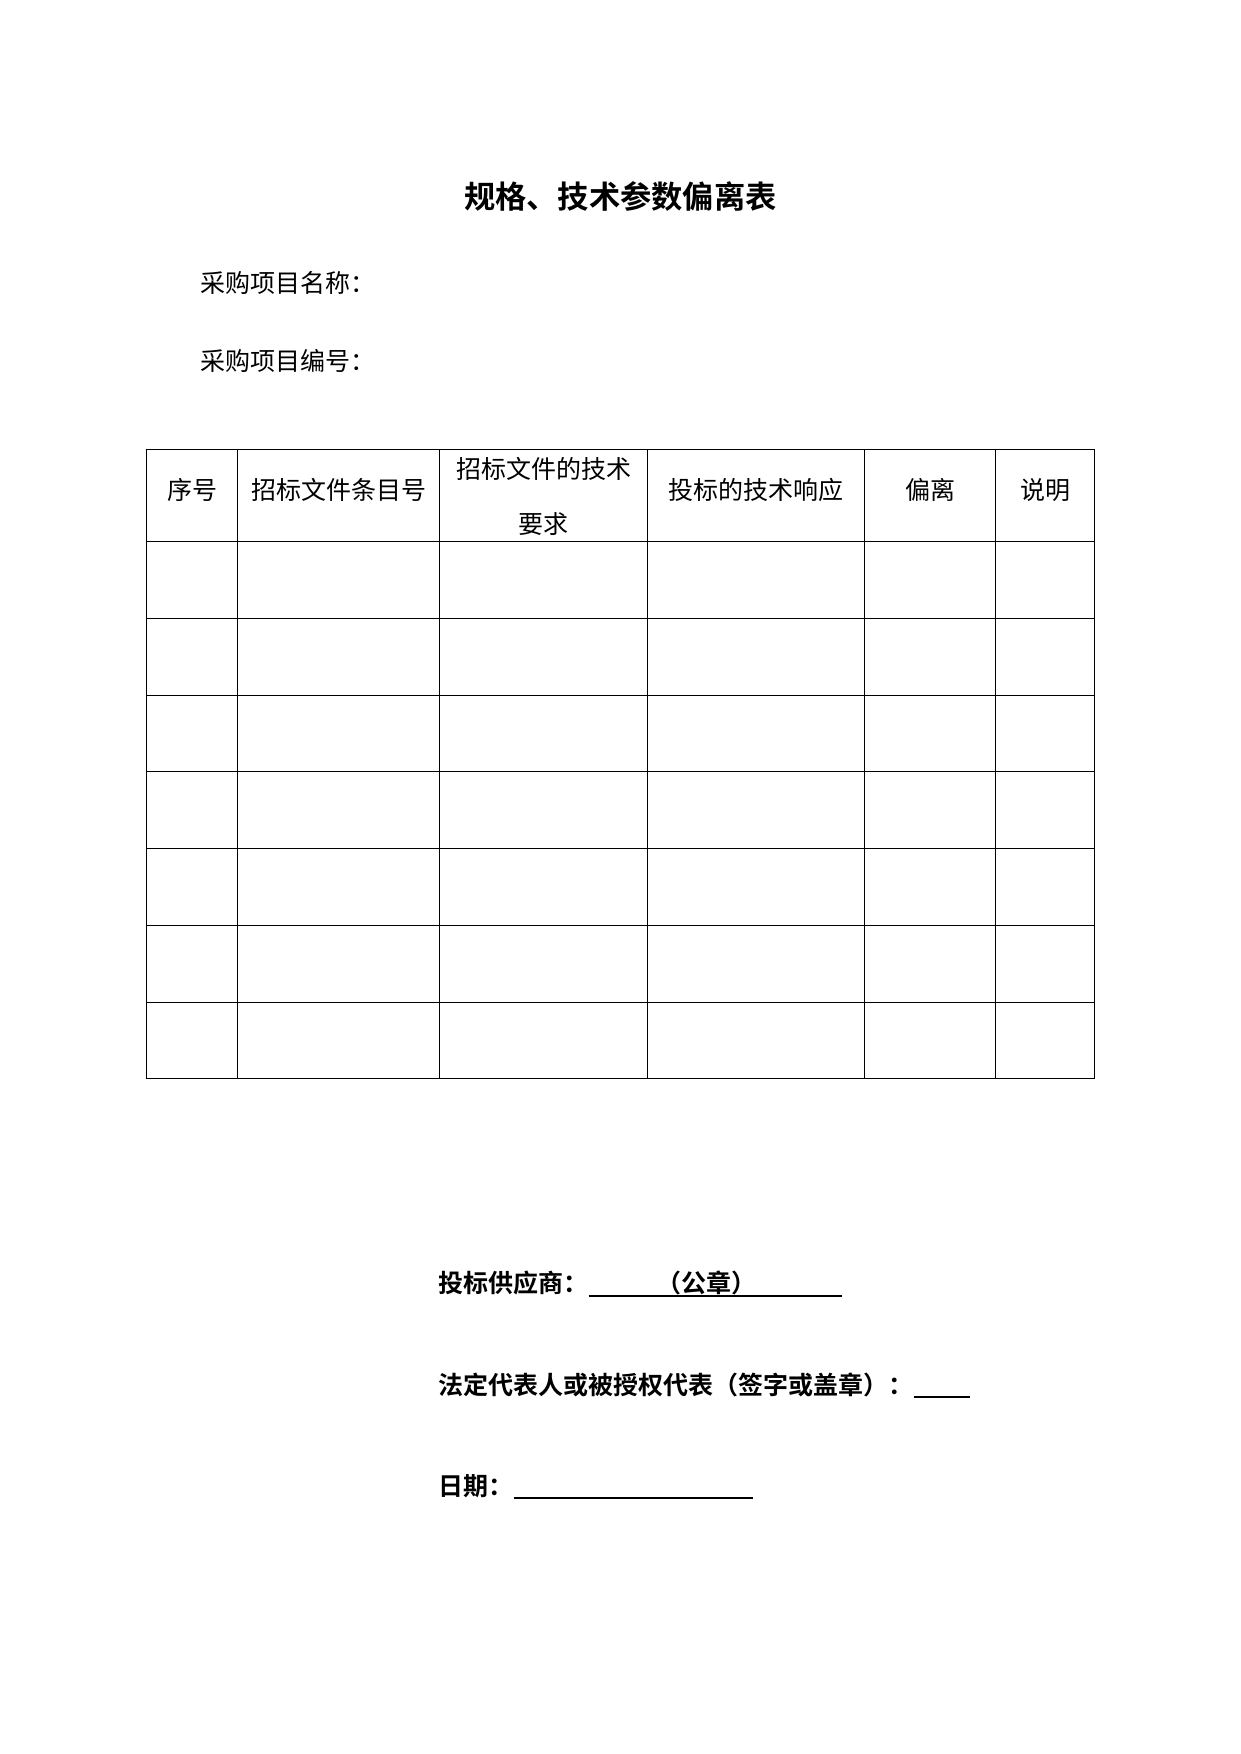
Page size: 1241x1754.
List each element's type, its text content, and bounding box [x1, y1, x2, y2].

table_cell [440, 1003, 647, 1078]
table_cell [238, 772, 439, 848]
table_cell [147, 542, 237, 618]
table_cell [996, 1003, 1094, 1078]
table_cell [648, 696, 864, 771]
table_cell [996, 772, 1094, 848]
table_cell [648, 619, 864, 694]
table_header 说明 [996, 450, 1094, 541]
table_cell [147, 696, 237, 771]
table_cell [865, 926, 995, 1002]
table_cell [996, 542, 1094, 618]
text 法定代表人或被授权代表（签字或盖章）： [187, 1351, 1069, 1416]
text 日期： [187, 1452, 1053, 1517]
table_cell [238, 849, 439, 925]
table_cell [238, 619, 439, 694]
table_header 投标的技术响应 [648, 450, 864, 541]
table_cell [648, 1003, 864, 1078]
table_cell [440, 619, 647, 694]
table_cell [996, 849, 1094, 925]
table_cell [865, 1003, 995, 1078]
table_header 序号 [147, 450, 237, 541]
text 投标供应商： （公章） [187, 1249, 1069, 1314]
table_cell [648, 849, 864, 925]
table_header 招标文件条目号 [238, 450, 439, 541]
table_cell [865, 696, 995, 771]
table_cell [865, 849, 995, 925]
text 采购项目名称： [187, 249, 1053, 314]
table_cell [147, 926, 237, 1002]
table_cell [147, 619, 237, 694]
table_header 招标文件的技术要求 [440, 450, 647, 541]
subtitle 规格、技术参数偏离表 [187, 162, 1053, 227]
table_cell [865, 619, 995, 694]
table_cell [648, 542, 864, 618]
table_cell [865, 772, 995, 848]
table_cell [440, 849, 647, 925]
table_cell [440, 926, 647, 1002]
text 采购项目编号： [187, 327, 1053, 392]
table_cell [147, 849, 237, 925]
table_cell [238, 926, 439, 1002]
table_cell [440, 772, 647, 848]
table_header 偏离 [865, 450, 995, 541]
table_cell [648, 926, 864, 1002]
table_cell [238, 542, 439, 618]
table_cell [996, 926, 1094, 1002]
table_cell [238, 1003, 439, 1078]
table_cell [147, 772, 237, 848]
table_cell [440, 696, 647, 771]
table_cell [147, 1003, 237, 1078]
table_cell [440, 542, 647, 618]
table_cell [238, 696, 439, 771]
table_cell [996, 619, 1094, 694]
table_cell [865, 542, 995, 618]
table_cell [648, 772, 864, 848]
table_cell [996, 696, 1094, 771]
